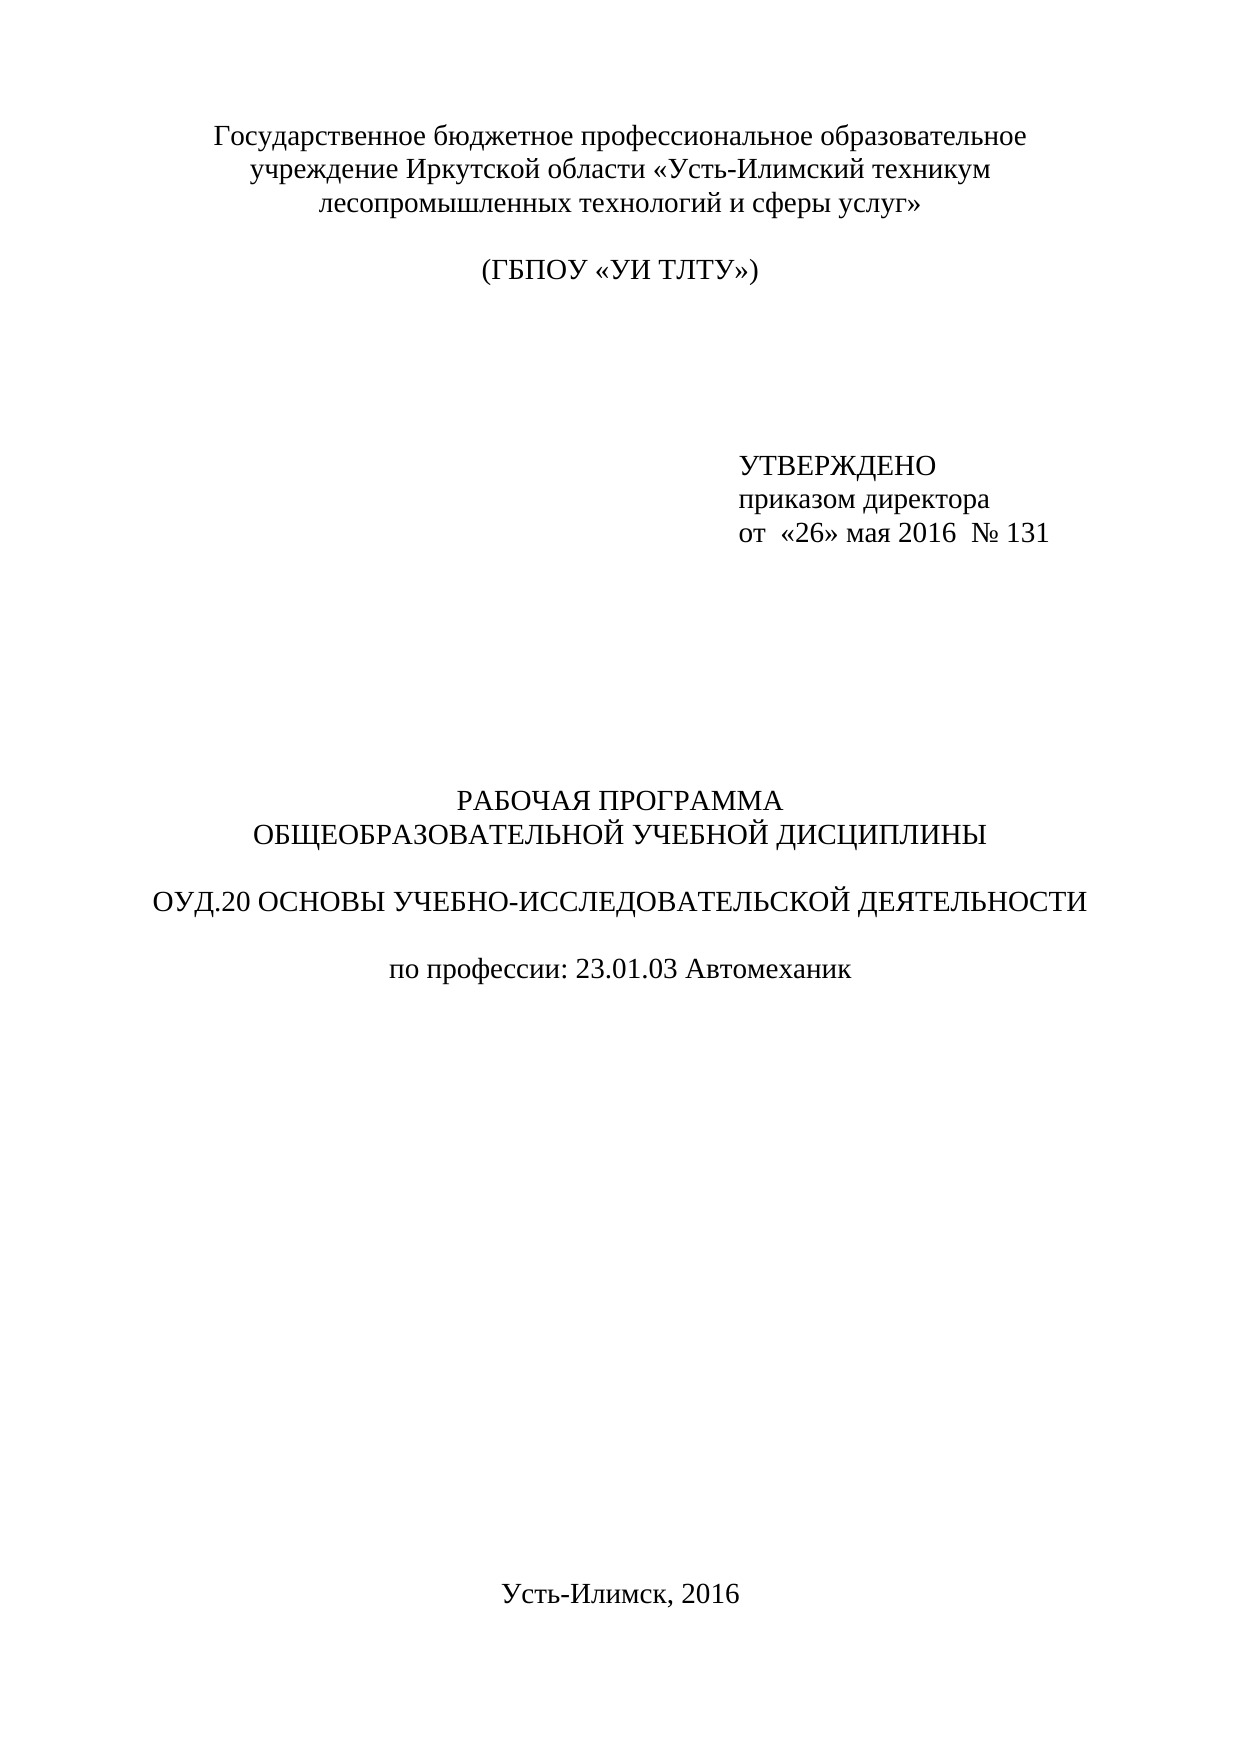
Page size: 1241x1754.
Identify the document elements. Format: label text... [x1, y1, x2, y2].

text РАБОЧАЯ ПРОГРАММА [118, 783, 1122, 817]
text учреждение Иркутской области «Усть-Илимский техникум [118, 152, 1122, 185]
text УТВЕРЖДЕНО [738, 448, 1122, 482]
text лесопромышленных технологий и сферы услуг» [118, 185, 1122, 219]
text по профессии: 23.01.03 Автомеханик [118, 951, 1122, 985]
text Государственное бюджетное профессиональное образовательное [118, 118, 1122, 152]
text Усть-Илимск, 2016 [118, 1576, 1122, 1609]
text ОБЩЕОБРАЗОВАТЕЛЬНОЙ УЧЕБНОЙ ДИСЦИПЛИНЫ [118, 817, 1122, 851]
text приказом директора [738, 482, 1122, 515]
text ОУД.20 ОСНОВЫ УЧЕБНО-ИССЛЕДОВАТЕЛЬСКОЙ ДЕЯТЕЛЬНОСТИ [118, 884, 1122, 918]
text (ГБПОУ «УИ ТЛТУ») [118, 252, 1122, 286]
text от «26» мая 2016 № 131 [738, 515, 1122, 549]
